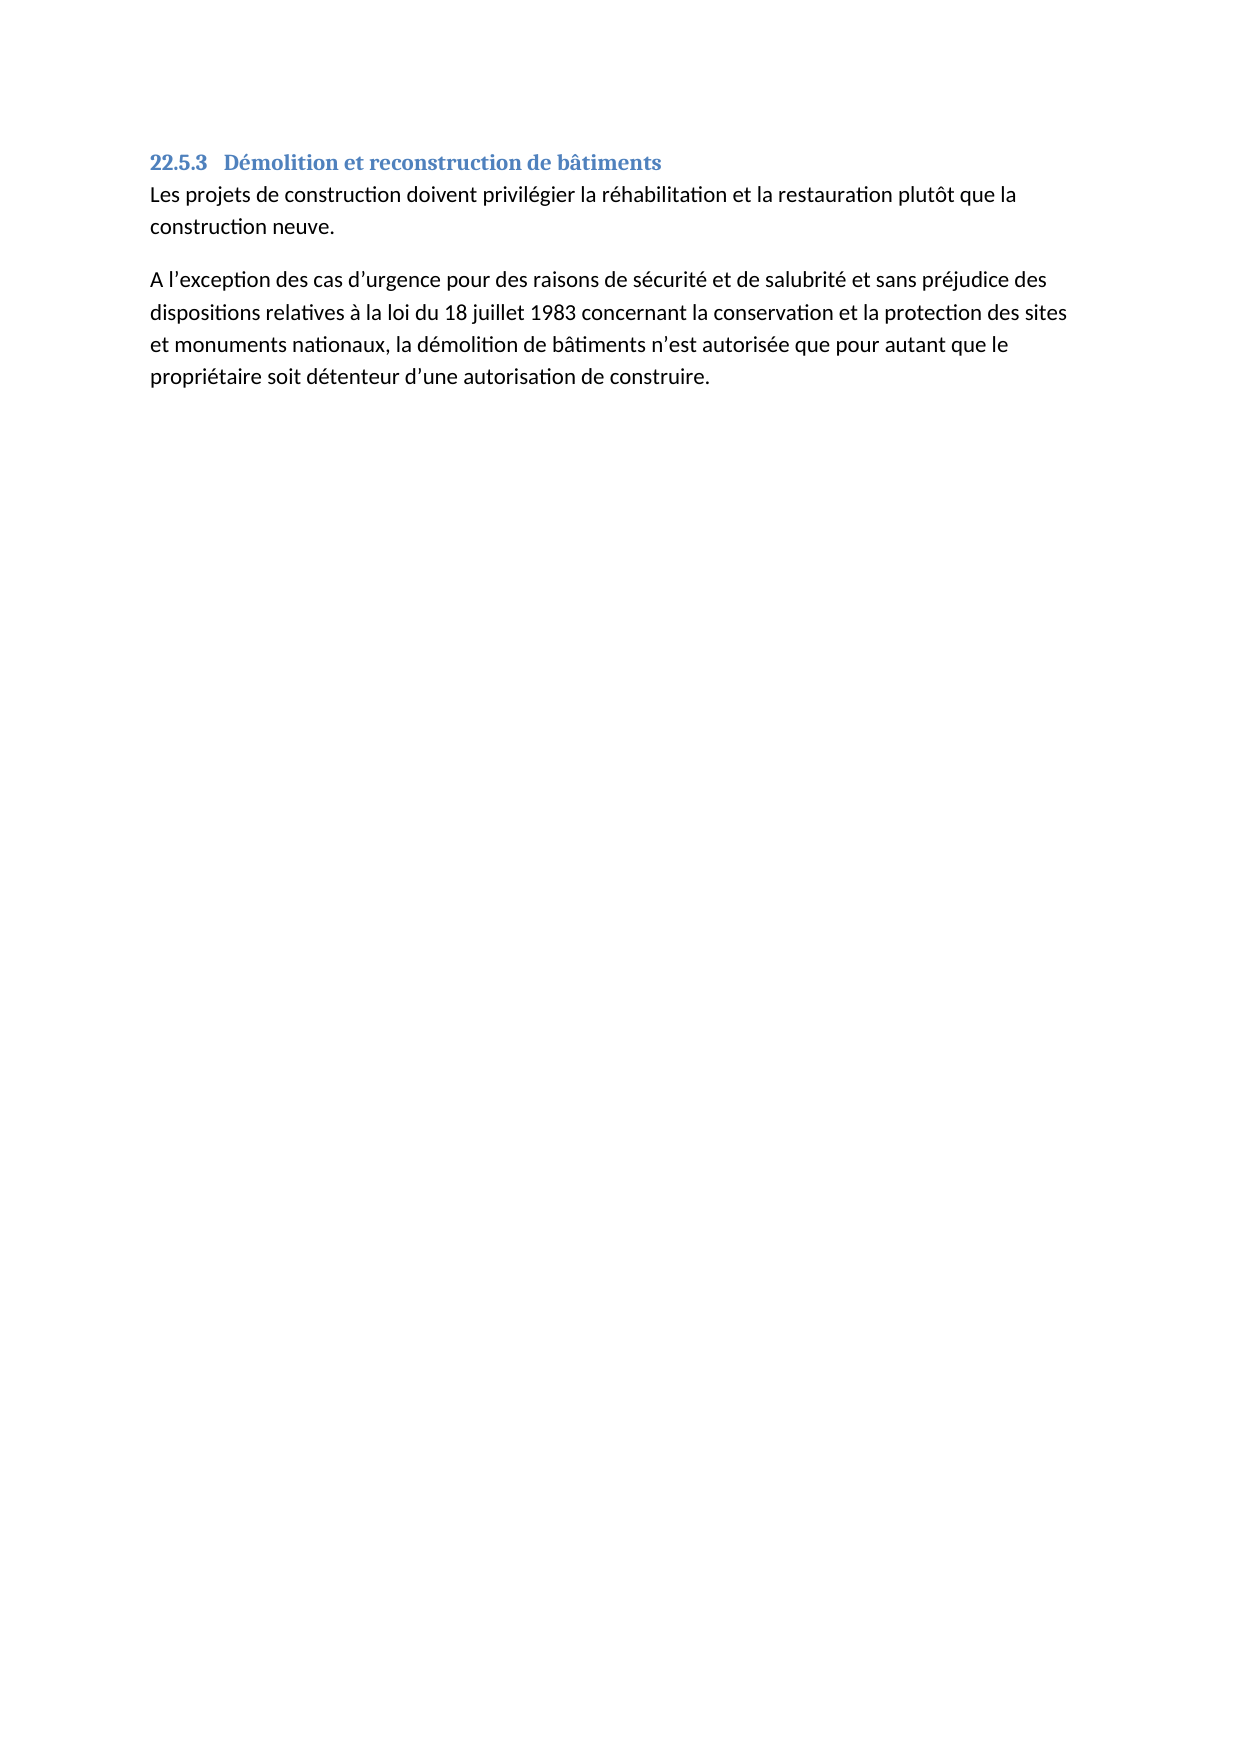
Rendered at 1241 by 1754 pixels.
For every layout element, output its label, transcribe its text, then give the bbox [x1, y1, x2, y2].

subtitle 22.5.3 Démolition et reconstruction de bâtiments [150, 150, 1090, 176]
text Les projets de construction doivent privilégier la réhabilitation et la restauration plutôt que la construction neuve. [150, 180, 1090, 240]
text A l’exception des cas d’urgence pour des raisons de sécurité et de salubrité et sans préjudice des dispositions relatives à la loi du 18 juillet 1983 concernant la conservation et la protection des sites et monuments nationaux, la démolition de bâtiments n’est autorisée que pour autant que le propriétaire soit détenteur d’une autorisation de construire. [150, 265, 1090, 390]
